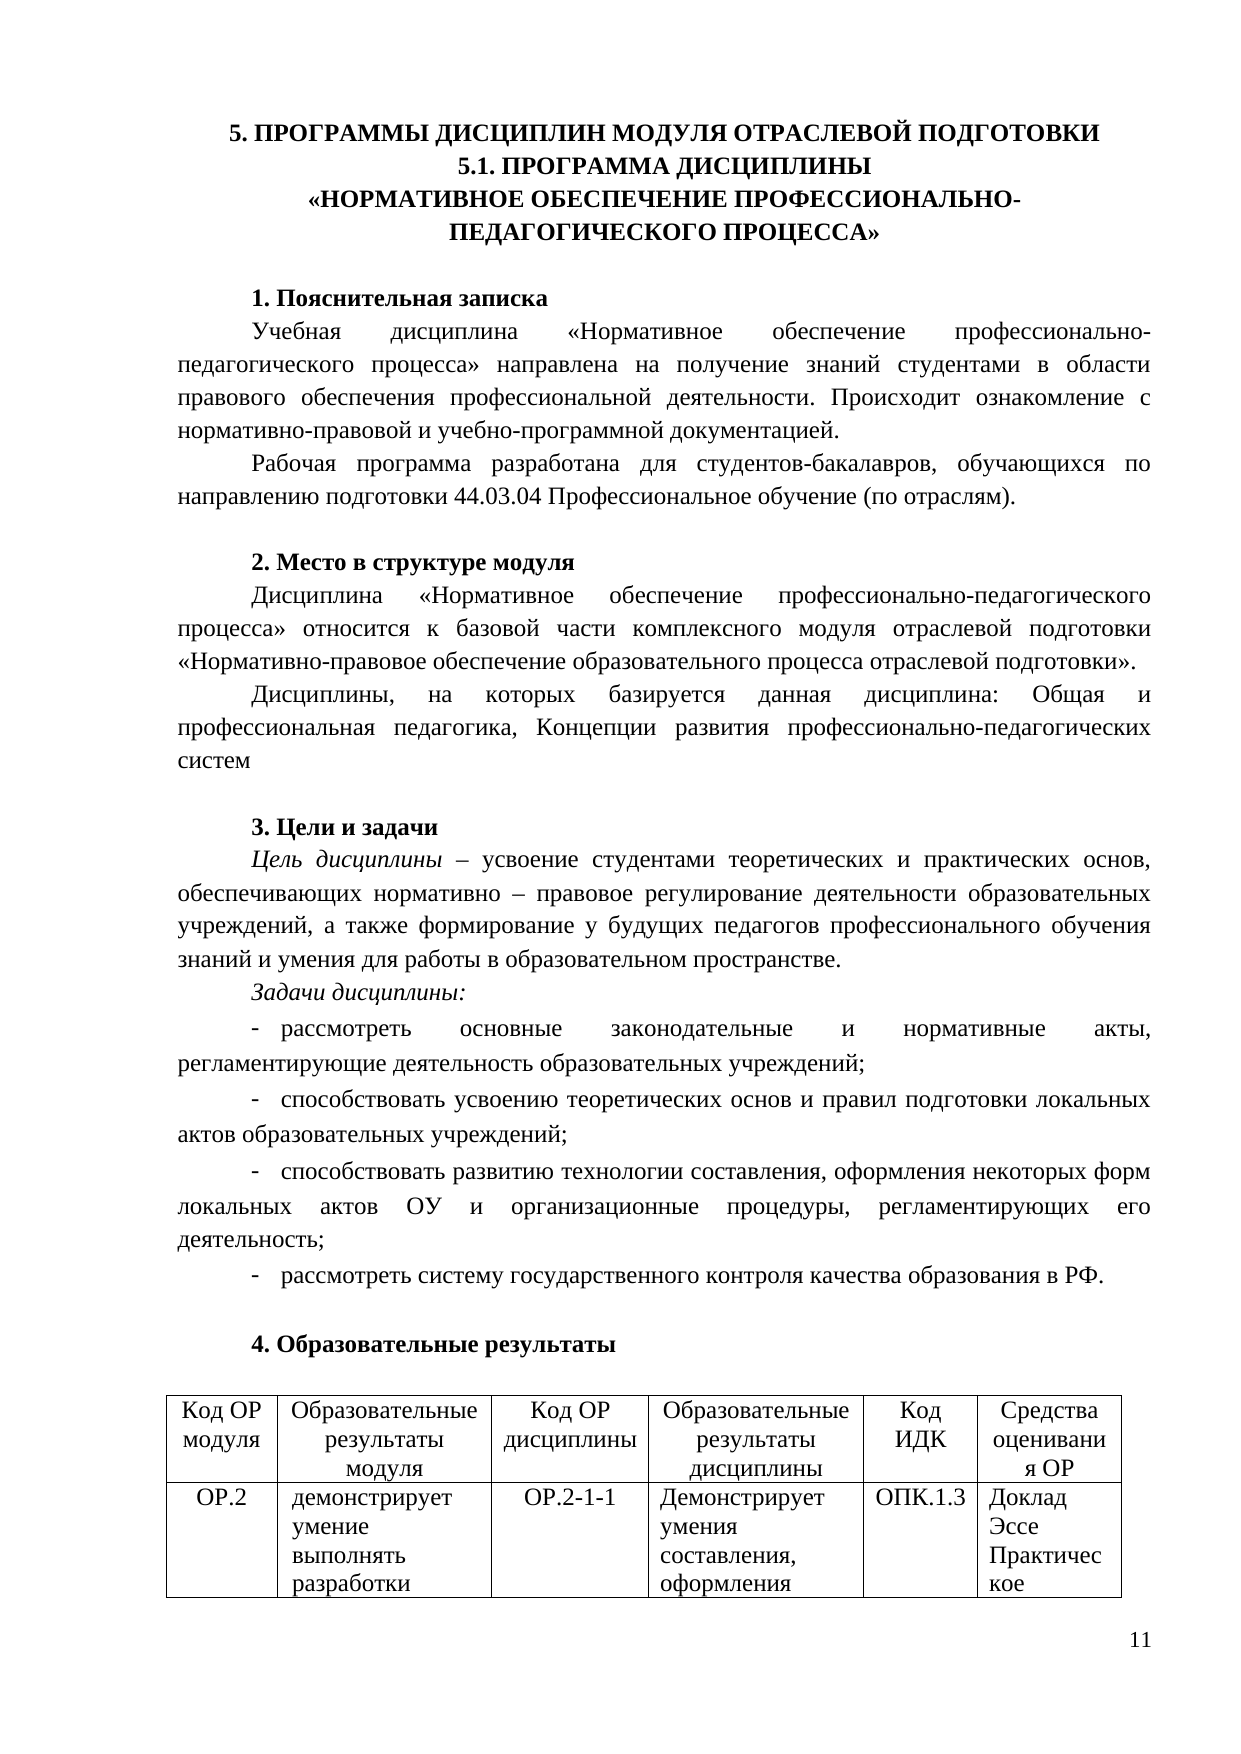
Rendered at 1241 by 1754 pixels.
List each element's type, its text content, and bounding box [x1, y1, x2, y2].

table_header Код ОР модуля [167, 1396, 277, 1482]
text Дисциплина «Нормативное обеспечение профессионально-педагогического процесса» относится к базовой части комплексного модуля отраслевой подготовки «Нормативно-правовое обеспечение образовательного процесса отраслевой подготовки». [177, 580, 1152, 675]
list способствовать усвоению теоретических основ и правил подготовки локальных актов образовательных учреждений; [177, 1081, 1152, 1148]
table_cell ОР.2 [167, 1483, 277, 1597]
table_header Образовательные результаты модуля [278, 1396, 491, 1482]
text Рабочая программа разработана для студентов-бакалавров, обучающихся по направлению подготовки 44.03.04 Профессиональное обучение (по отраслям). [177, 448, 1152, 510]
text 2. Место в структуре модуля [177, 547, 1152, 576]
table_cell ОР.2-1-1 [492, 1483, 648, 1597]
list рассмотреть основные законодательные и нормативные акты, регламентирующие деятельность образовательных учреждений; [177, 1010, 1152, 1077]
text «НОРМАТИВНОЕ ОБЕСПЕЧЕНИЕ ПРОФЕССИОНАЛЬНО-ПЕДАГОГИЧЕСКОГО ПРОЦЕССА» [177, 184, 1152, 246]
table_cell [278, 1483, 491, 1597]
list способствовать развитию технологии составления, оформления некоторых форм локальных актов ОУ и организационные процедуры, регламентирующих его деятельность; [177, 1152, 1152, 1252]
table_cell ОПК.1.3 [864, 1483, 977, 1597]
text Цель дисциплины – усвоение студентами теоретических и практических основ, обеспечивающих нормативно – правовое регулирование деятельности образовательных учреждений, а также формирование у будущих педагогов профессионального обучения знаний и умения для работы в образовательном пространстве. [177, 844, 1152, 972]
text 5. ПРОГРАММЫ ДИСЦИПЛИН МОДУЛЯ ОТРАСЛЕВОЙ ПОДГОТОВКИ [177, 118, 1152, 147]
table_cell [978, 1483, 1121, 1597]
text 5.1. ПРОГРАММА ДИСЦИПЛИНЫ [177, 151, 1152, 180]
text Дисциплины, на которых базируется данная дисциплина: Общая и профессиональная педагогика, Концепции развития профессионально-педагогических систем [177, 679, 1152, 774]
text 1. Пояснительная записка [177, 283, 1152, 312]
table_header Код ИДК [864, 1396, 977, 1482]
text 3. Цели и задачи [177, 812, 1152, 840]
list рассмотреть систему государственного контроля качества образования в РФ. [177, 1257, 1152, 1291]
table_header Средства оценивания ОР [978, 1396, 1121, 1482]
text Задачи дисциплины: [177, 977, 1152, 1005]
table_header Код ОР дисциплины [492, 1396, 648, 1482]
text Учебная дисциплина «Нормативное обеспечение профессионально-педагогического процесса» направлена на получение знаний студентами в области правового обеспечения профессиональной деятельности. Происходит ознакомление с нормативно-правовой и учебно-программной документацией. [177, 316, 1152, 444]
table_header Образовательные результаты дисциплины [649, 1396, 863, 1482]
text 4. Образовательные результаты [177, 1329, 1152, 1358]
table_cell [649, 1483, 863, 1597]
